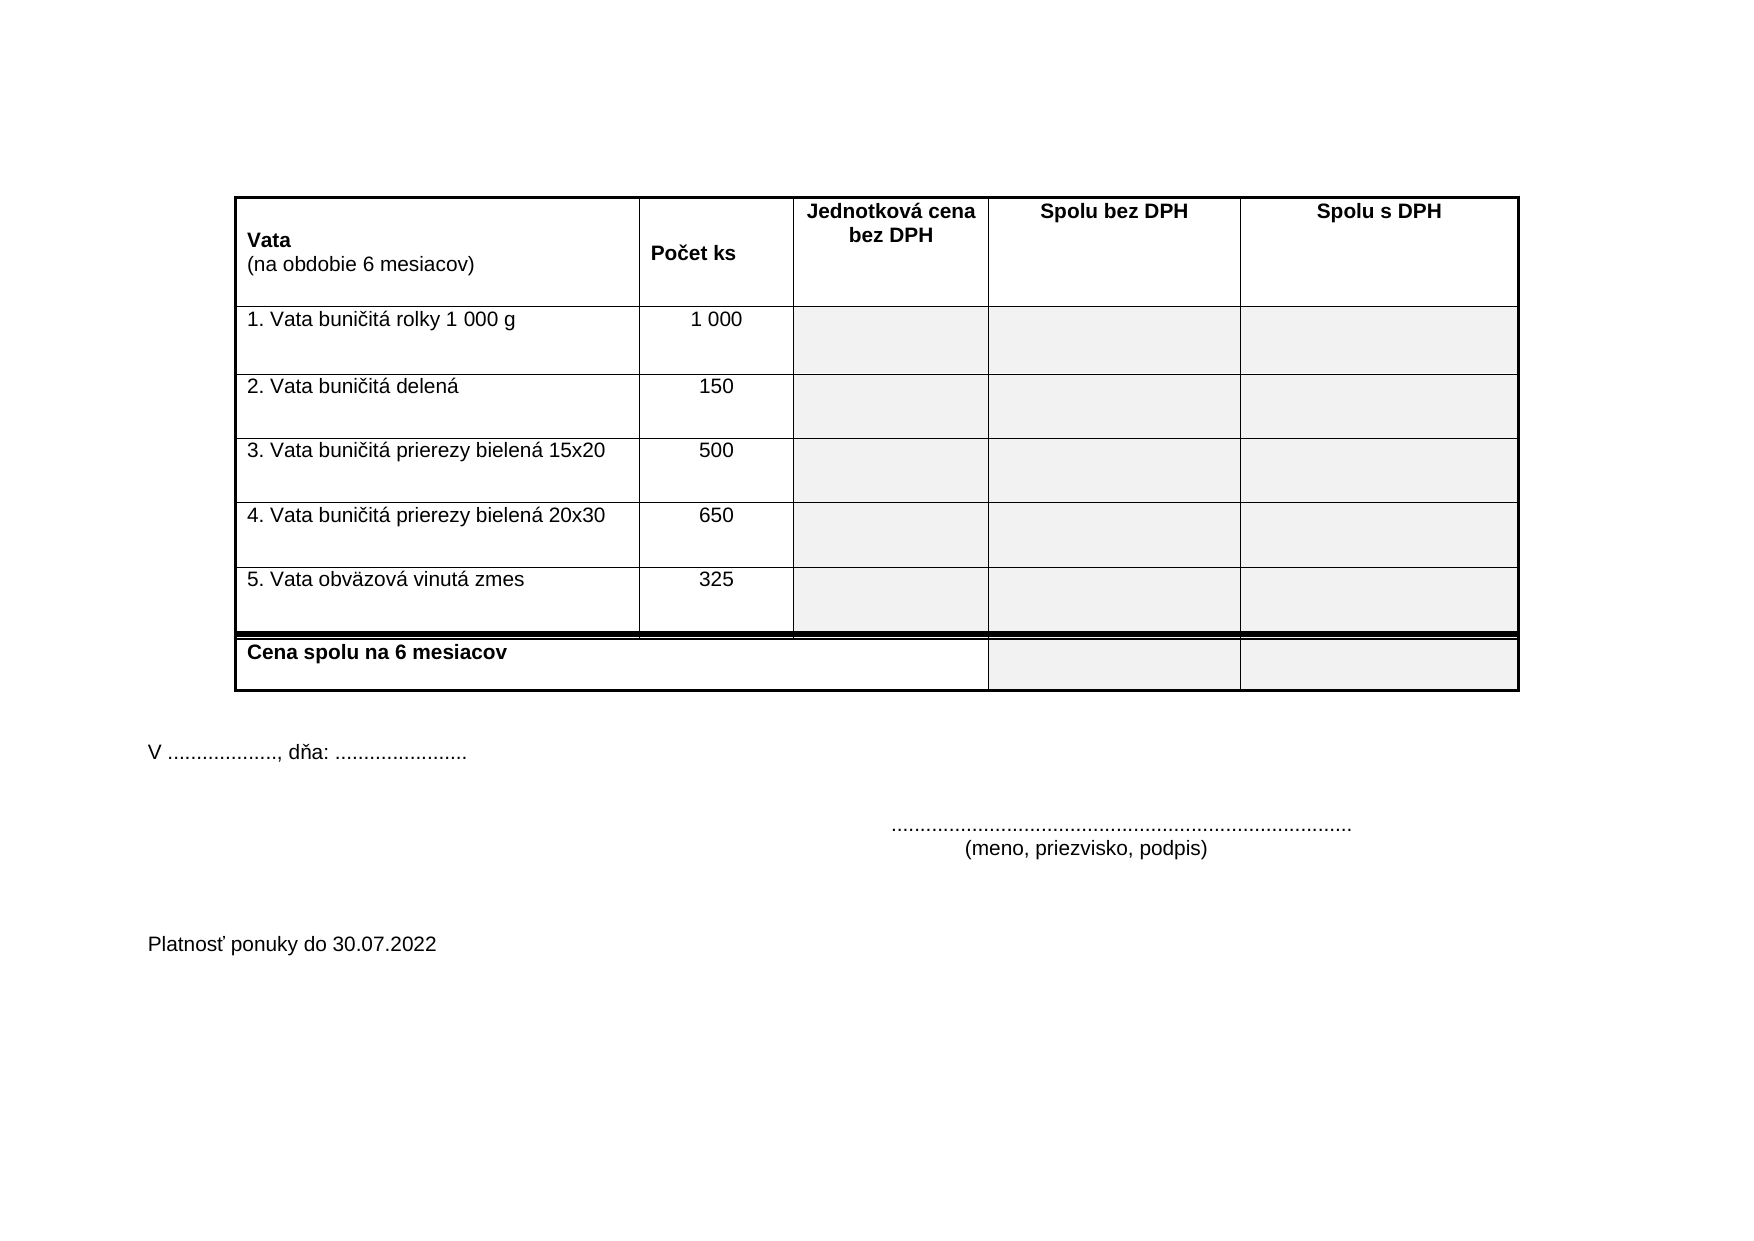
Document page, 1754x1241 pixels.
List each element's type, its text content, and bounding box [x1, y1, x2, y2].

table_header Jednotková cena bez DPH [794, 199, 988, 306]
text ................................................................................ [148, 812, 1606, 836]
table_cell [989, 439, 1240, 502]
table_cell [1241, 439, 1517, 502]
table_header Spolu bez DPH [989, 199, 1240, 306]
table_cell [989, 640, 1240, 689]
table_cell [794, 568, 988, 631]
table_cell [1241, 640, 1517, 689]
table_cell [794, 375, 988, 438]
table_cell Cena spolu na 6 mesiacov [237, 640, 988, 689]
table_cell 150 [640, 375, 793, 438]
table_cell 500 [640, 439, 793, 502]
table_cell 1 000 [640, 307, 793, 373]
text Platnosť ponuky do 30.07.2022 [148, 931, 1606, 955]
table_header Spolu s DPH [1241, 199, 1517, 306]
table_cell 325 [640, 568, 793, 631]
table_cell [794, 439, 988, 502]
text (meno, priezvisko, podpis) [148, 836, 1606, 859]
table_cell [989, 568, 1240, 631]
table_cell [1241, 503, 1517, 566]
table_cell 650 [640, 503, 793, 566]
table_cell [989, 307, 1240, 373]
table_cell 1. Vata buničitá rolky 1 000 g [237, 307, 639, 373]
table_cell [1241, 568, 1517, 631]
table_cell [989, 503, 1240, 566]
table_cell [989, 375, 1240, 438]
table_cell [794, 503, 988, 566]
table_header Počet ks [640, 199, 793, 306]
table_cell 4. Vata buničitá prierezy bielená 20x30 [237, 503, 639, 566]
table_cell [1241, 375, 1517, 438]
table_cell 5. Vata obväzová vinutá zmes [237, 568, 639, 631]
table_cell 3. Vata buničitá prierezy bielená 15x20 [237, 439, 639, 502]
table_cell [1241, 307, 1517, 373]
text V ..................., dňa: ....................... [148, 740, 1606, 764]
table_cell [794, 307, 988, 373]
table_cell 2. Vata buničitá delená [237, 375, 639, 438]
table_header Vata (na obdobie 6 mesiacov) [237, 199, 639, 306]
